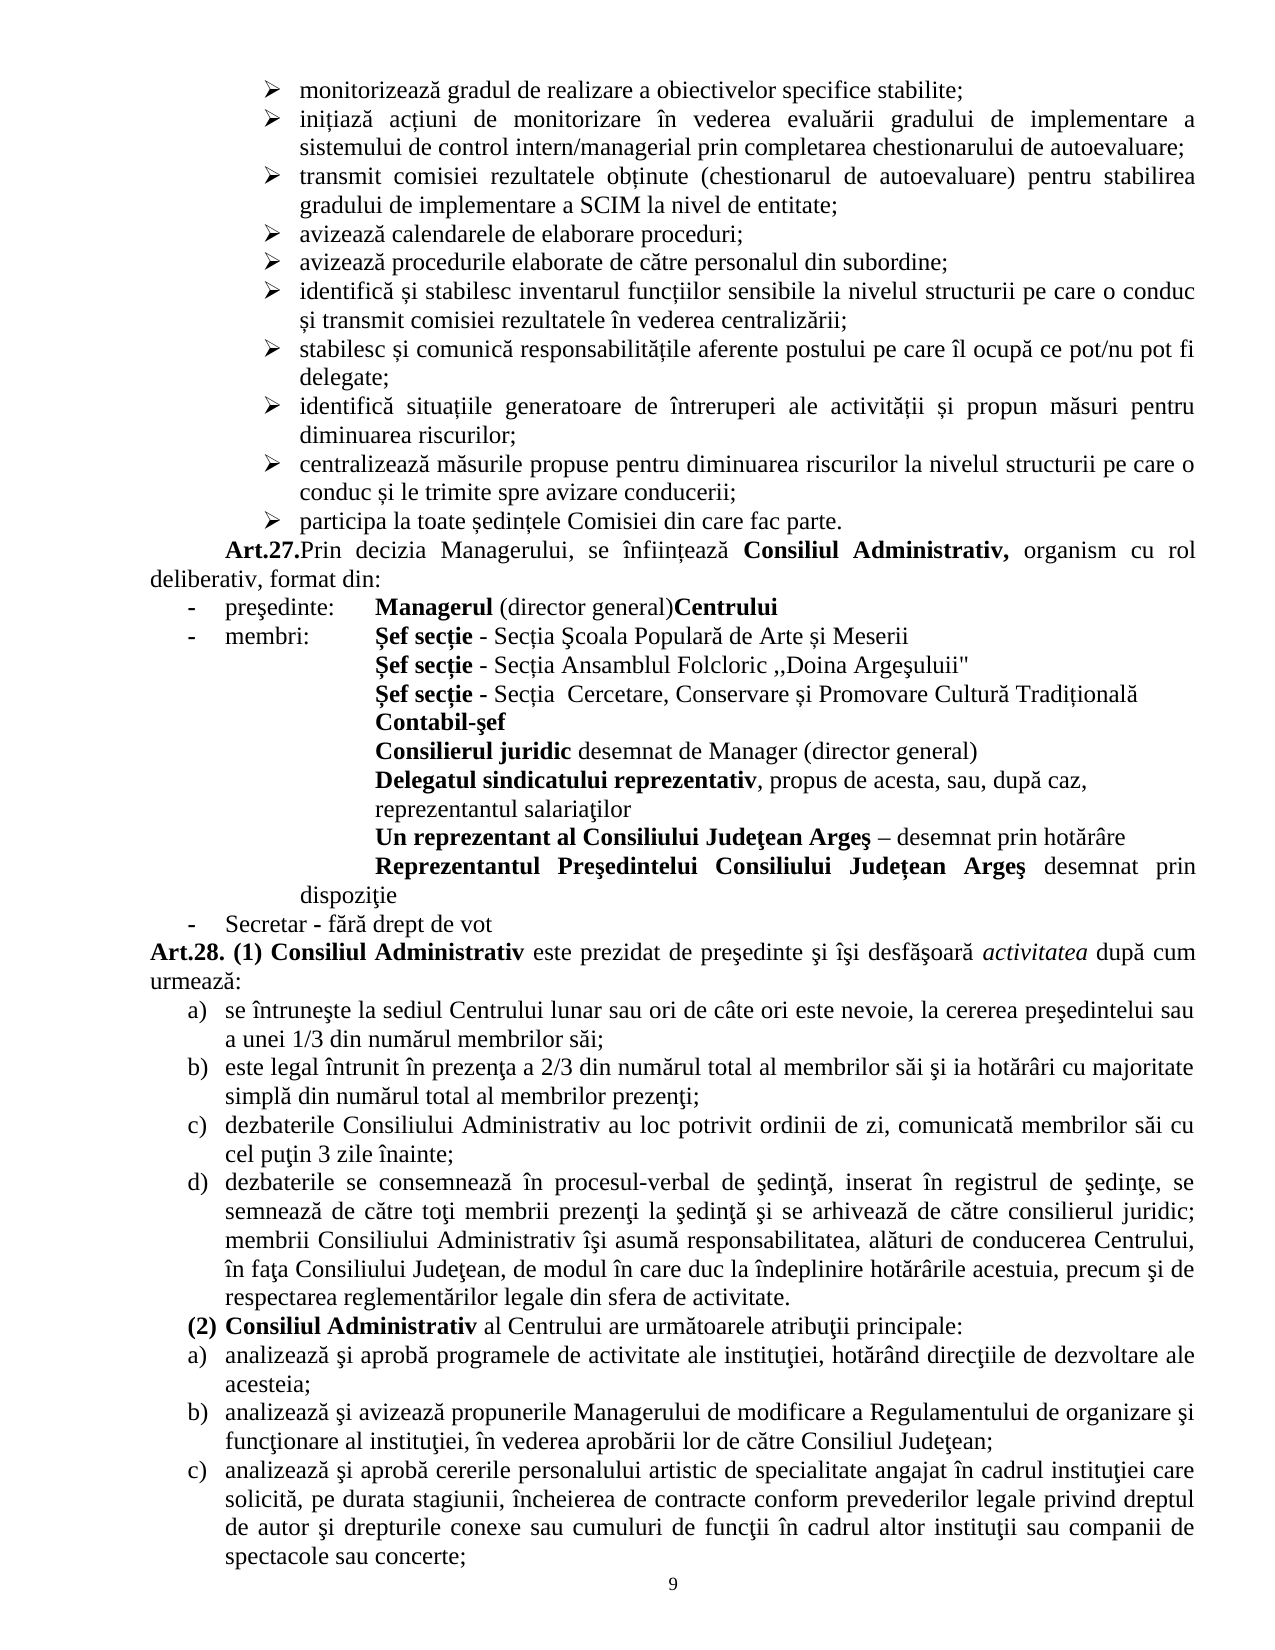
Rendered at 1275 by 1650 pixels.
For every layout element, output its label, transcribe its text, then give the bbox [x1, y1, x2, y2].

list dezbaterile se consemnează în procesul-verbal de şedinţă, inserat în registrul de şedinţe, se semnează de către toţi membrii prezenţi la şedinţă şi se arhivează de către consilierul juridic; membrii Consiliului Administrativ îşi asumă responsabilitatea, alături de conducerea Centrului, în faţa Consiliului Judeţean, de modul în care duc la îndeplinire hotărârile acestuia, precum şi de respectarea reglementărilor legale din sfera de activitate. [187, 1167, 1196, 1311]
list Consiliul Administrativ al Centrului are următoarele atribuţii principale: [187, 1311, 1196, 1340]
list membri: Șef secție - Secția Şcoala Populară de Arte și Meserii [187, 621, 1196, 650]
text reprezentantul salariaţilor [150, 794, 1196, 822]
list Șef secție - Secția Cercetare, Conservare și Promovare Cultură Tradițională [225, 679, 1196, 707]
list monitorizează gradul de realizare a obiectivelor specifice stabilite; [262, 75, 1196, 104]
text Un reprezentant al Consiliului Judeţean Argeş – desemnat prin hotărâre [150, 822, 1196, 851]
list stabilesc și comunică responsabilitățile aferente postului pe care îl ocupă ce pot/nu pot fi delegate; [262, 334, 1196, 391]
list preşedinte: Managerul (director general)Centrului [187, 592, 1196, 621]
list Contabil-şef [225, 707, 1196, 736]
list participa la toate ședințele Comisiei din care fac parte. [262, 506, 1196, 535]
list analizează şi aprobă programele de activitate ale instituţiei, hotărând direcţiile de dezvoltare ale acesteia; [187, 1340, 1196, 1397]
text Reprezentantul Preşedintelui Consiliului Județean Argeş desemnat prin dispoziţie [300, 851, 1196, 909]
list identifică și stabilesc inventarul funcțiilor sensibile la nivelul structurii pe care o conduc și transmit comisiei rezultatele în vederea centralizării; [262, 276, 1196, 334]
list dezbaterile Consiliului Administrativ au loc potrivit ordinii de zi, comunicată membrilor săi cu cel puţin 3 zile înainte; [187, 1110, 1196, 1167]
list Consilierul juridic desemnat de Manager (director general) [225, 736, 1196, 765]
text Delegatul sindicatului reprezentativ, propus de acesta, sau, după caz, [150, 765, 1196, 794]
list analizează şi aprobă cererile personalului artistic de specialitate angajat în cadrul instituţiei care solicită, pe durata stagiunii, încheierea de contracte conform prevederilor legale privind dreptul de autor şi drepturile conexe sau cumuluri de funcţii în cadrul altor instituţii sau companii de spectacole sau concerte; [187, 1455, 1196, 1570]
text Art.27.Prin decizia Managerului, se înființează Consiliul Administrativ, organism cu rol deliberativ, format din: [150, 535, 1196, 592]
list inițiază acțiuni de monitorizare în vederea evaluării gradului de implementare a sistemului de control intern/managerial prin completarea chestionarului de autoevaluare; [262, 104, 1196, 161]
list avizează procedurile elaborate de către personalul din subordine; [262, 247, 1196, 276]
list identifică situațiile generatoare de întreruperi ale activității și propun măsuri pentru diminuarea riscurilor; [262, 391, 1196, 449]
list centralizează măsurile propuse pentru diminuarea riscurilor la nivelul structurii pe care o conduc și le trimite spre avizare conducerii; [262, 449, 1196, 506]
text Art.28. (1) Consiliul Administrativ este prezidat de preşedinte şi îşi desfăşoară activitatea după cum urmează: [150, 937, 1196, 995]
list avizează calendarele de elaborare proceduri; [262, 219, 1196, 247]
list se întruneşte la sediul Centrului lunar sau ori de câte ori este nevoie, la cererea preşedintelui sau a unei 1/3 din numărul membrilor săi; [187, 995, 1196, 1052]
list Secretar - fără drept de vot [187, 909, 1196, 937]
list transmit comisiei rezultatele obținute (chestionarul de autoevaluare) pentru stabilirea gradului de implementare a SCIM la nivel de entitate; [262, 161, 1196, 219]
list analizează şi avizează propunerile Managerului de modificare a Regulamentului de organizare şi funcţionare al instituţiei, în vederea aprobării lor de către Consiliul Judeţean; [187, 1397, 1196, 1455]
list Șef secție - Secția Ansamblul Folcloric ,,Doina Argeşuluii" [225, 650, 1196, 679]
list este legal întrunit în prezenţa a 2/3 din numărul total al membrilor săi şi ia hotărâri cu majoritate simplă din numărul total al membrilor prezenţi; [187, 1052, 1196, 1110]
